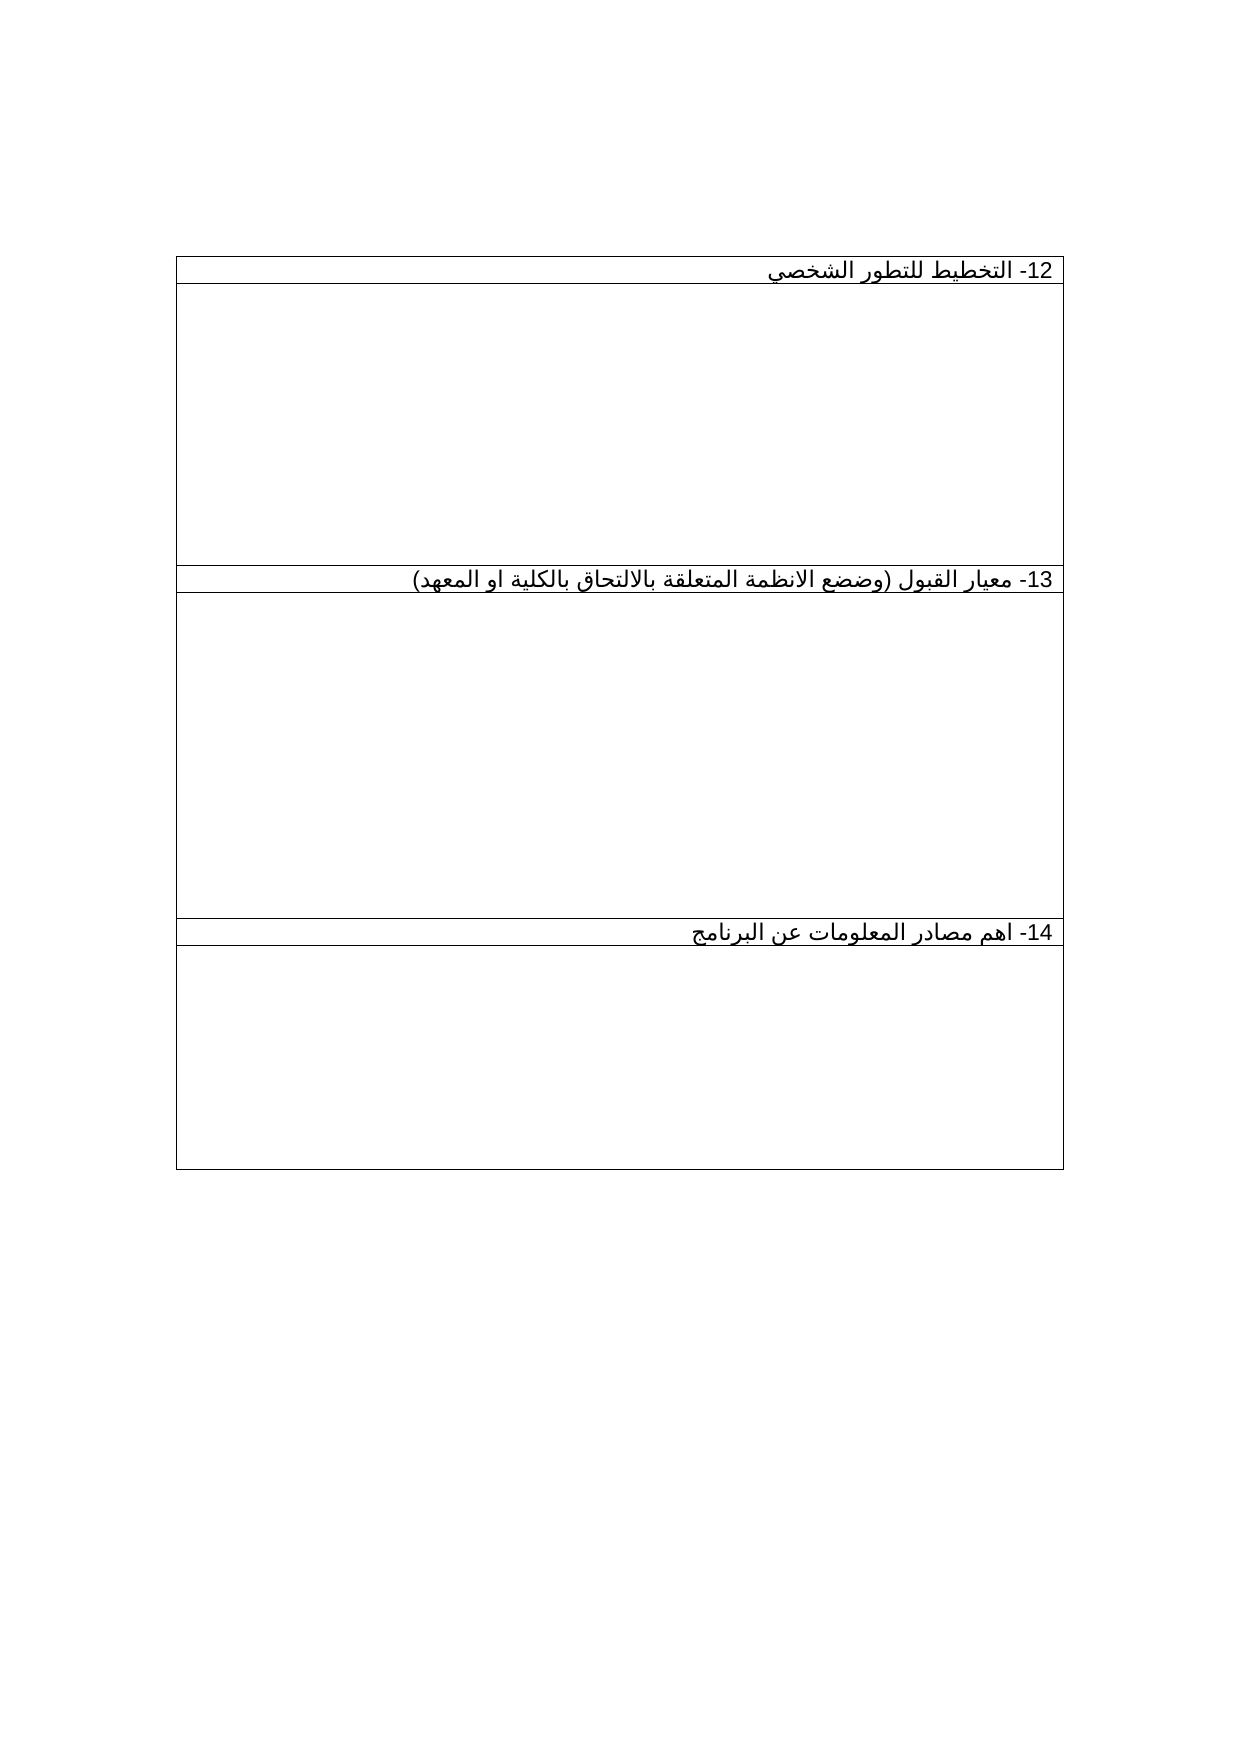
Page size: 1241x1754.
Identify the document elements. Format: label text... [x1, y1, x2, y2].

table_header 12- التخطيط للتطور الشخصي [177, 257, 1063, 283]
table_cell 14- اهم مصادر المعلومات عن البرنامج [177, 919, 1063, 945]
table_cell [177, 593, 1063, 917]
table_cell [177, 946, 1063, 1169]
table_cell [177, 284, 1063, 564]
table_cell 13- معيار القبول (وضضع الانظمة المتعلقة بالالتحاق بالكلية او المعهد) [177, 566, 1063, 592]
